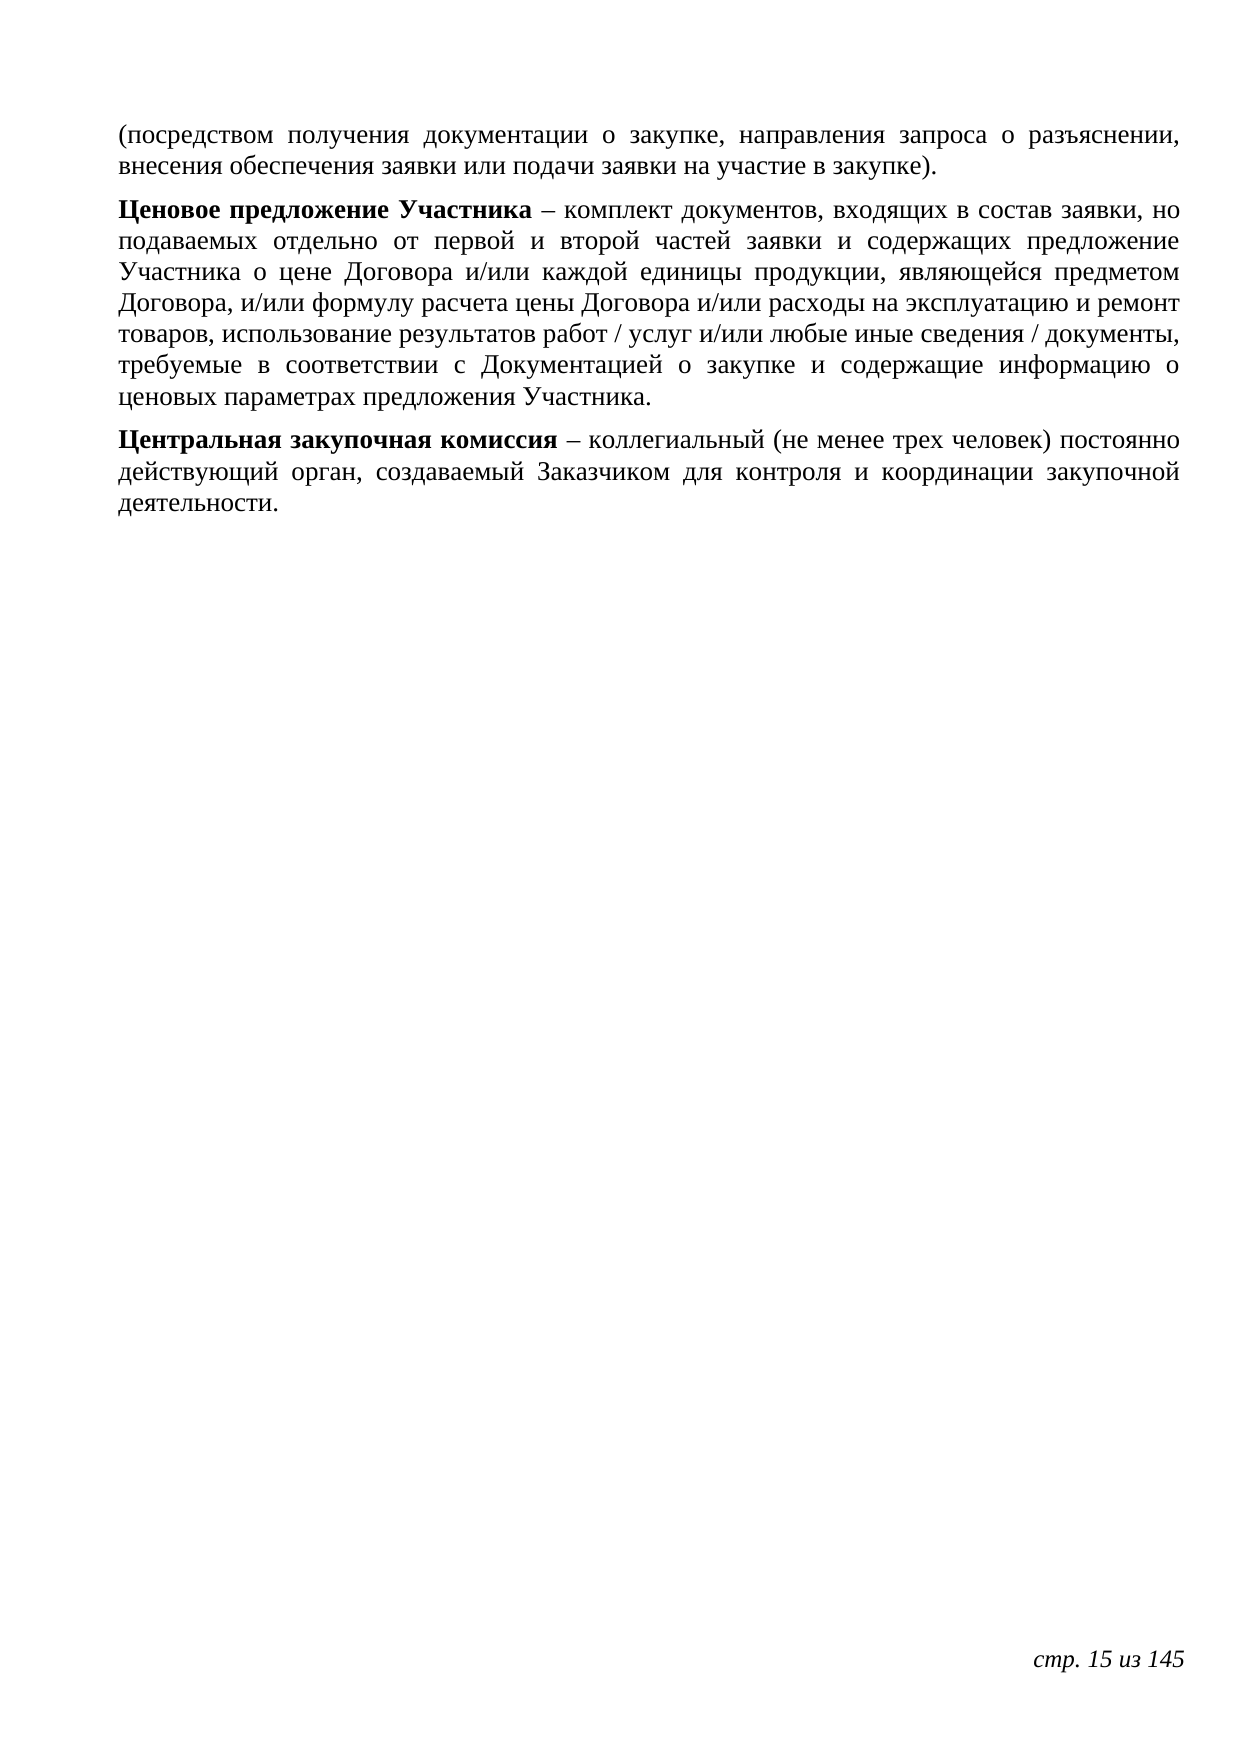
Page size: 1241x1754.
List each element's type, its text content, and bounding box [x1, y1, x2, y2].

text Ценовое предложение Участника – комплект документов, входящих в состав заявки, но подаваемых отдельно от первой и второй частей заявки и содержащих предложение Участника о цене Договора и/или каждой единицы продукции, являющейся предметом Договора, и/или формулу расчета цены Договора и/или расходы на эксплуатацию и ремонт товаров, использование результатов работ / услуг и/или любые иные сведения / документы, требуемые в соответствии с Документацией о закупке и содержащие информацию о ценовых параметрах предложения Участника. [118, 193, 1181, 411]
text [118, 118, 1181, 180]
text Центральная закупочная комиссия – коллегиальный (не менее трех человек) постоянно действующий орган, создаваемый Заказчиком для контроля и координации закупочной деятельности. [118, 423, 1181, 517]
